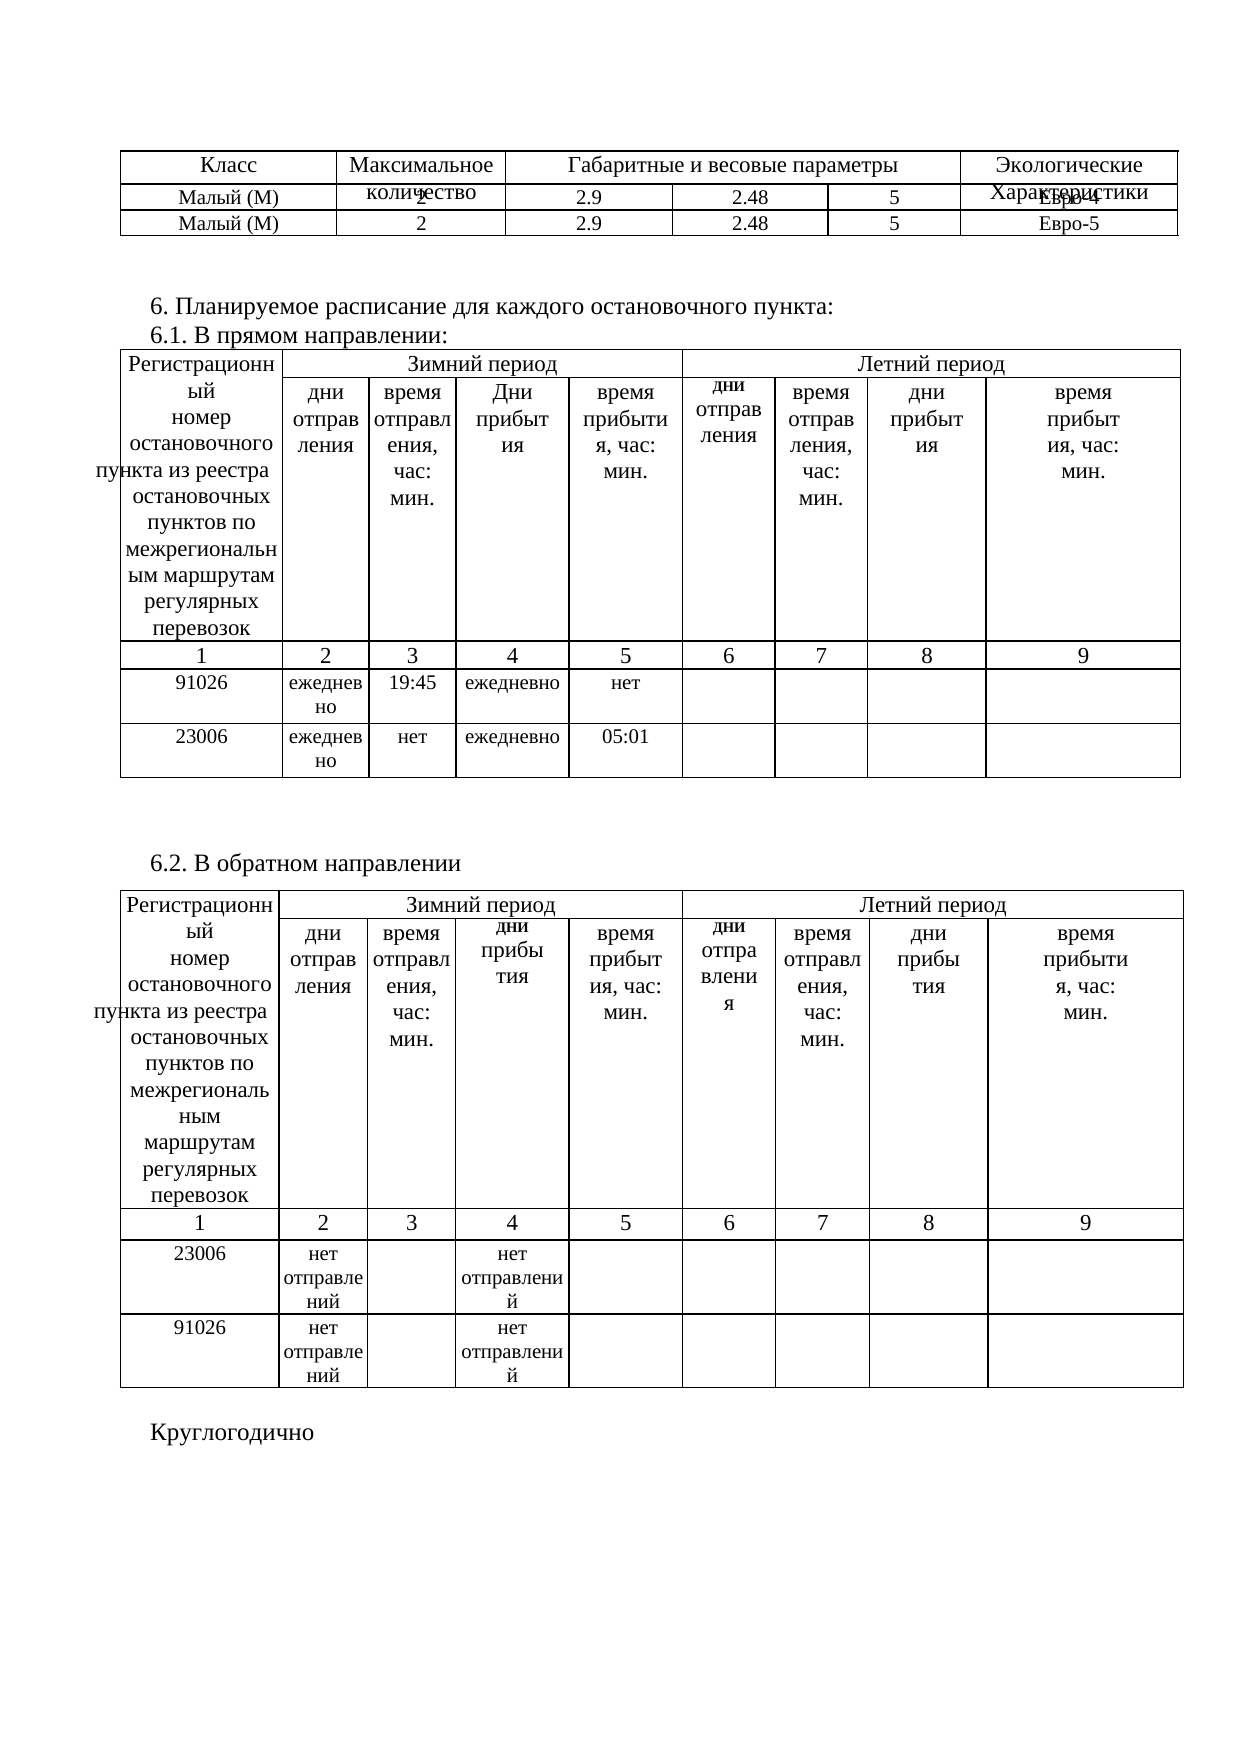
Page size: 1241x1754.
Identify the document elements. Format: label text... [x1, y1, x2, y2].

table_cell время отправл ения, час: мин. [370, 378, 455, 640]
table_cell 1 [121, 642, 282, 668]
table_cell 91026 [121, 1315, 278, 1387]
table_cell [683, 670, 774, 722]
table_header Максимальное количество [337, 152, 505, 183]
table_cell 2 [337, 211, 505, 234]
table_cell время отправ ления, час: мин. [776, 378, 867, 640]
text Круглогодично [150, 1417, 1090, 1446]
table_cell 2.9 [506, 185, 672, 209]
table_header Зимний период [280, 891, 682, 918]
table_cell [987, 670, 1180, 722]
table_cell нет отправлений [280, 1315, 367, 1387]
table_cell 8 [870, 1209, 987, 1239]
table_cell ДНИ отправ ления [683, 378, 774, 640]
table_header Летний период [683, 350, 1180, 377]
text 6.2. В обратном направлении [150, 848, 1090, 877]
table_cell Евро-5 [961, 211, 1177, 234]
table_cell 2 [283, 642, 368, 668]
table_cell 23006 [121, 724, 282, 777]
table_cell 5 [829, 211, 960, 234]
table_cell время отправл ения, час: мин. [368, 919, 455, 1207]
table_cell [683, 724, 774, 777]
table_cell [570, 1315, 682, 1387]
table_cell 5 [570, 642, 682, 668]
table_cell 3 [368, 1209, 455, 1239]
table_cell [987, 724, 1180, 777]
table_cell 4 [457, 642, 568, 668]
table_header Экологические Характеристики [961, 152, 1177, 183]
table_cell 8 [868, 642, 985, 668]
table_cell 1 [121, 1209, 278, 1239]
table_cell [868, 670, 985, 722]
table_cell Малый (М) [121, 185, 336, 209]
table_cell [776, 724, 867, 777]
table_cell нет отправлений [456, 1315, 568, 1387]
table_cell 6 [683, 642, 774, 668]
table_cell [989, 1315, 1183, 1387]
table_cell 6 [683, 1209, 775, 1239]
table_cell Дни прибыт ия [457, 378, 568, 640]
table_cell [870, 1241, 987, 1313]
table_cell ежедневно [283, 670, 368, 722]
table_cell дни отправ ления [283, 378, 368, 640]
table_cell 05:01 [570, 724, 682, 777]
table_cell ДНИ отпра влени я [683, 919, 775, 1207]
text 6.1. В прямом направлении: [150, 320, 1090, 349]
table_header Зимний период [283, 350, 682, 377]
table_header Класс [121, 152, 336, 183]
table_cell ежедневно [457, 724, 568, 777]
table_cell [776, 1315, 869, 1387]
table_cell 4 [456, 1209, 568, 1239]
table_header Регистрационный номер остановочного пункта из реестра остановочных пунктов по межрегиональным маршрутам регулярных перевозок [121, 891, 278, 1207]
table_cell 19:45 [370, 670, 455, 722]
table_cell [870, 1315, 987, 1387]
table_cell [989, 1241, 1183, 1313]
table_cell 5 [570, 1209, 682, 1239]
table_cell 5 [829, 185, 960, 209]
table_cell 3 [370, 642, 455, 668]
table_cell дни отправ ления [280, 919, 367, 1207]
table_cell 2 [280, 1209, 367, 1239]
text 6. Планируемое расписание для каждого остановочного пункта: [150, 291, 1090, 320]
table_cell [868, 724, 985, 777]
table_cell 2.48 [673, 211, 827, 234]
table_cell дни прибыт ия [868, 378, 985, 640]
table_cell 2.9 [506, 211, 672, 234]
table_cell 9 [987, 642, 1180, 668]
table_cell 7 [776, 642, 867, 668]
table_cell время прибыт ия, час: мин. [570, 919, 682, 1207]
table_cell время прибыти я, час: мин. [989, 919, 1183, 1207]
table_cell 91026 [121, 670, 282, 722]
table_cell нет отправлений [456, 1241, 568, 1313]
table_cell ежедневно [457, 670, 568, 722]
table_header Летний период [683, 891, 1183, 918]
table_cell ежедневно [283, 724, 368, 777]
table_cell 7 [776, 1209, 869, 1239]
table_cell 23006 [121, 1241, 278, 1313]
table_cell 2.48 [673, 185, 827, 209]
table_cell время прибыти я, час: мин. [570, 378, 682, 640]
table_cell [570, 1241, 682, 1313]
table_cell 2 [337, 185, 505, 209]
table_cell нет отправлений [280, 1241, 367, 1313]
table_cell нет [370, 724, 455, 777]
table_cell [683, 1241, 775, 1313]
table_cell время отправл ения, час: мин. [776, 919, 869, 1207]
table_cell Евро-4 [961, 185, 1177, 209]
table_cell ДНИ прибы тия [456, 919, 568, 1207]
table_cell дни прибы тия [870, 919, 987, 1207]
table_header Габаритные и весовые параметры [506, 152, 960, 183]
table_cell [368, 1241, 455, 1313]
table_cell [776, 670, 867, 722]
table_cell время прибыт ия, час: мин. [987, 378, 1180, 640]
table_cell Малый (М) [121, 211, 336, 234]
table_cell [683, 1315, 775, 1387]
table_cell [368, 1315, 455, 1387]
table_cell [776, 1241, 869, 1313]
table_cell нет [570, 670, 682, 722]
table_header Регистрационный номер остановочного пункта из реестра остановочных пунктов по межрегиональным маршрутам регулярных перевозок [121, 350, 282, 640]
table_cell 9 [989, 1209, 1183, 1239]
